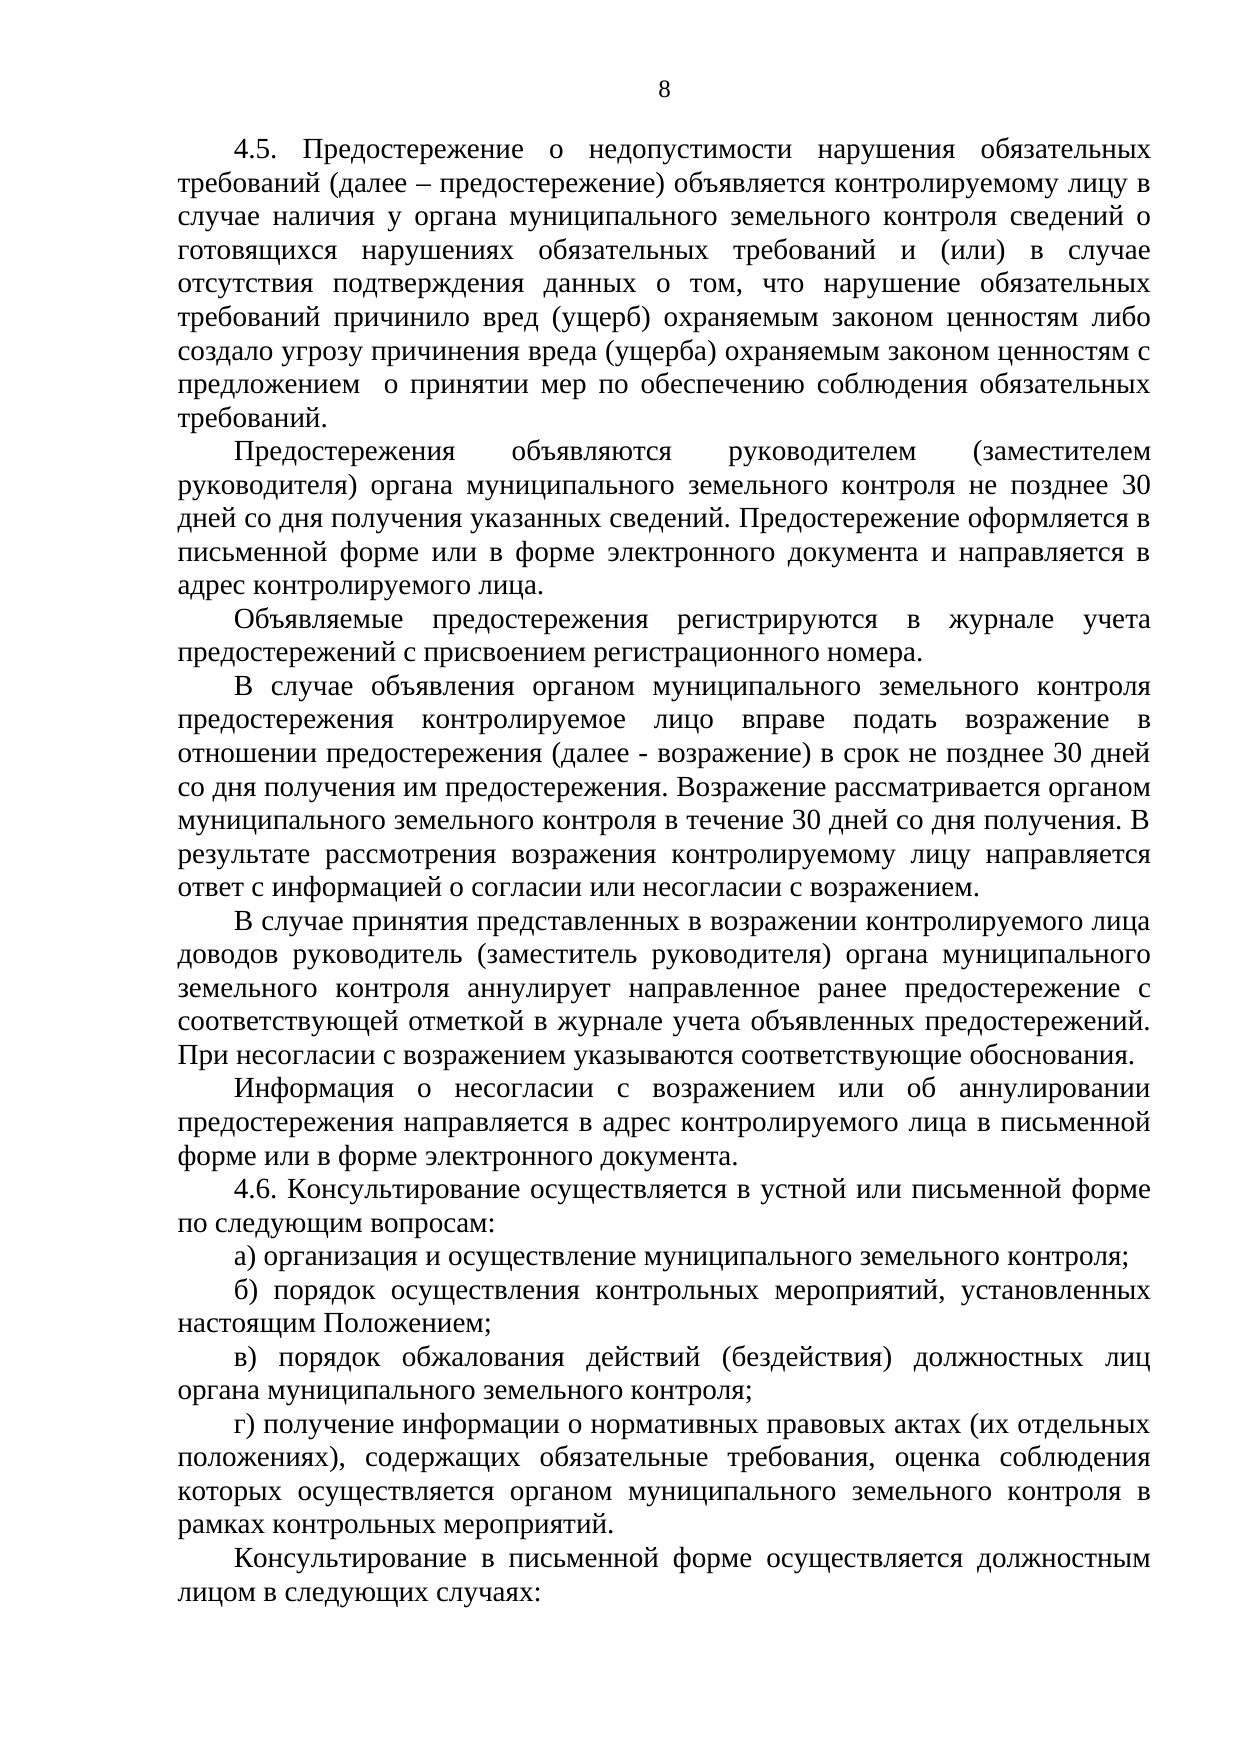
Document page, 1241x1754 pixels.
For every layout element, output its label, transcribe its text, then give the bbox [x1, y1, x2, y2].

text Консультирование в письменной форме осуществляется должностным лицом в следующих случаях: [177, 1540, 1152, 1607]
text а) организация и осуществление муниципального земельного контроля; [177, 1238, 1152, 1272]
text б) порядок осуществления контрольных мероприятий, установленных настоящим Положением; [177, 1272, 1152, 1339]
text Информация о несогласии с возражением или об аннулировании предостережения направляется в адрес контролируемого лица в письменной форме или в форме электронного документа. [177, 1071, 1152, 1171]
text В случае принятия представленных в возражении контролируемого лица доводов руководитель (заместитель руководителя) органа муниципального земельного контроля аннулирует направленное ранее предостережение с соответствующей отметкой в журнале учета объявленных предостережений. При несогласии с возражением указываются соответствующие обоснования. [177, 903, 1152, 1071]
text в) порядок обжалования действий (бездействия) должностных лиц органа муниципального земельного контроля; [177, 1339, 1152, 1406]
text Объявляемые предостережения регистрируются в журнале учета предостережений с присвоением регистрационного номера. [177, 601, 1152, 668]
text В случае объявления органом муниципального земельного контроля предостережения контролируемое лицо вправе подать возражение в отношении предостережения (далее - возражение) в срок не позднее 30 дней со дня получения им предостережения. Возражение рассматривается органом муниципального земельного контроля в течение 30 дней со дня получения. В результате рассмотрения возражения контролируемому лицу направляется ответ с информацией о согласии или несогласии с возражением. [177, 668, 1152, 903]
text 4.5. Предостережение о недопустимости нарушения обязательных требований (далее – предостережение) объявляется контролируемому лицу в случае наличия у органа муниципального земельного контроля сведений о готовящихся нарушениях обязательных требований и (или) в случае отсутствия подтверждения данных о том, что нарушение обязательных требований причинило вред (ущерб) охраняемым законом ценностям либо создало угрозу причинения вреда (ущерба) охраняемым законом ценностям с предложением о принятии мер по обеспечению соблюдения обязательных требований. [177, 131, 1152, 433]
text 4.6. Консультирование осуществляется в устной или письменной форме по следующим вопросам: [177, 1171, 1152, 1238]
text Предостережения объявляются руководителем (заместителем руководителя) органа муниципального земельного контроля не позднее 30 дней со дня получения указанных сведений. Предостережение оформляется в письменной форме или в форме электронного документа и направляется в адрес контролируемого лица. [177, 433, 1152, 601]
text г) получение информации о нормативных правовых актах (их отдельных положениях), содержащих обязательные требования, оценка соблюдения которых осуществляется органом муниципального земельного контроля в рамках контрольных мероприятий. [177, 1406, 1152, 1540]
